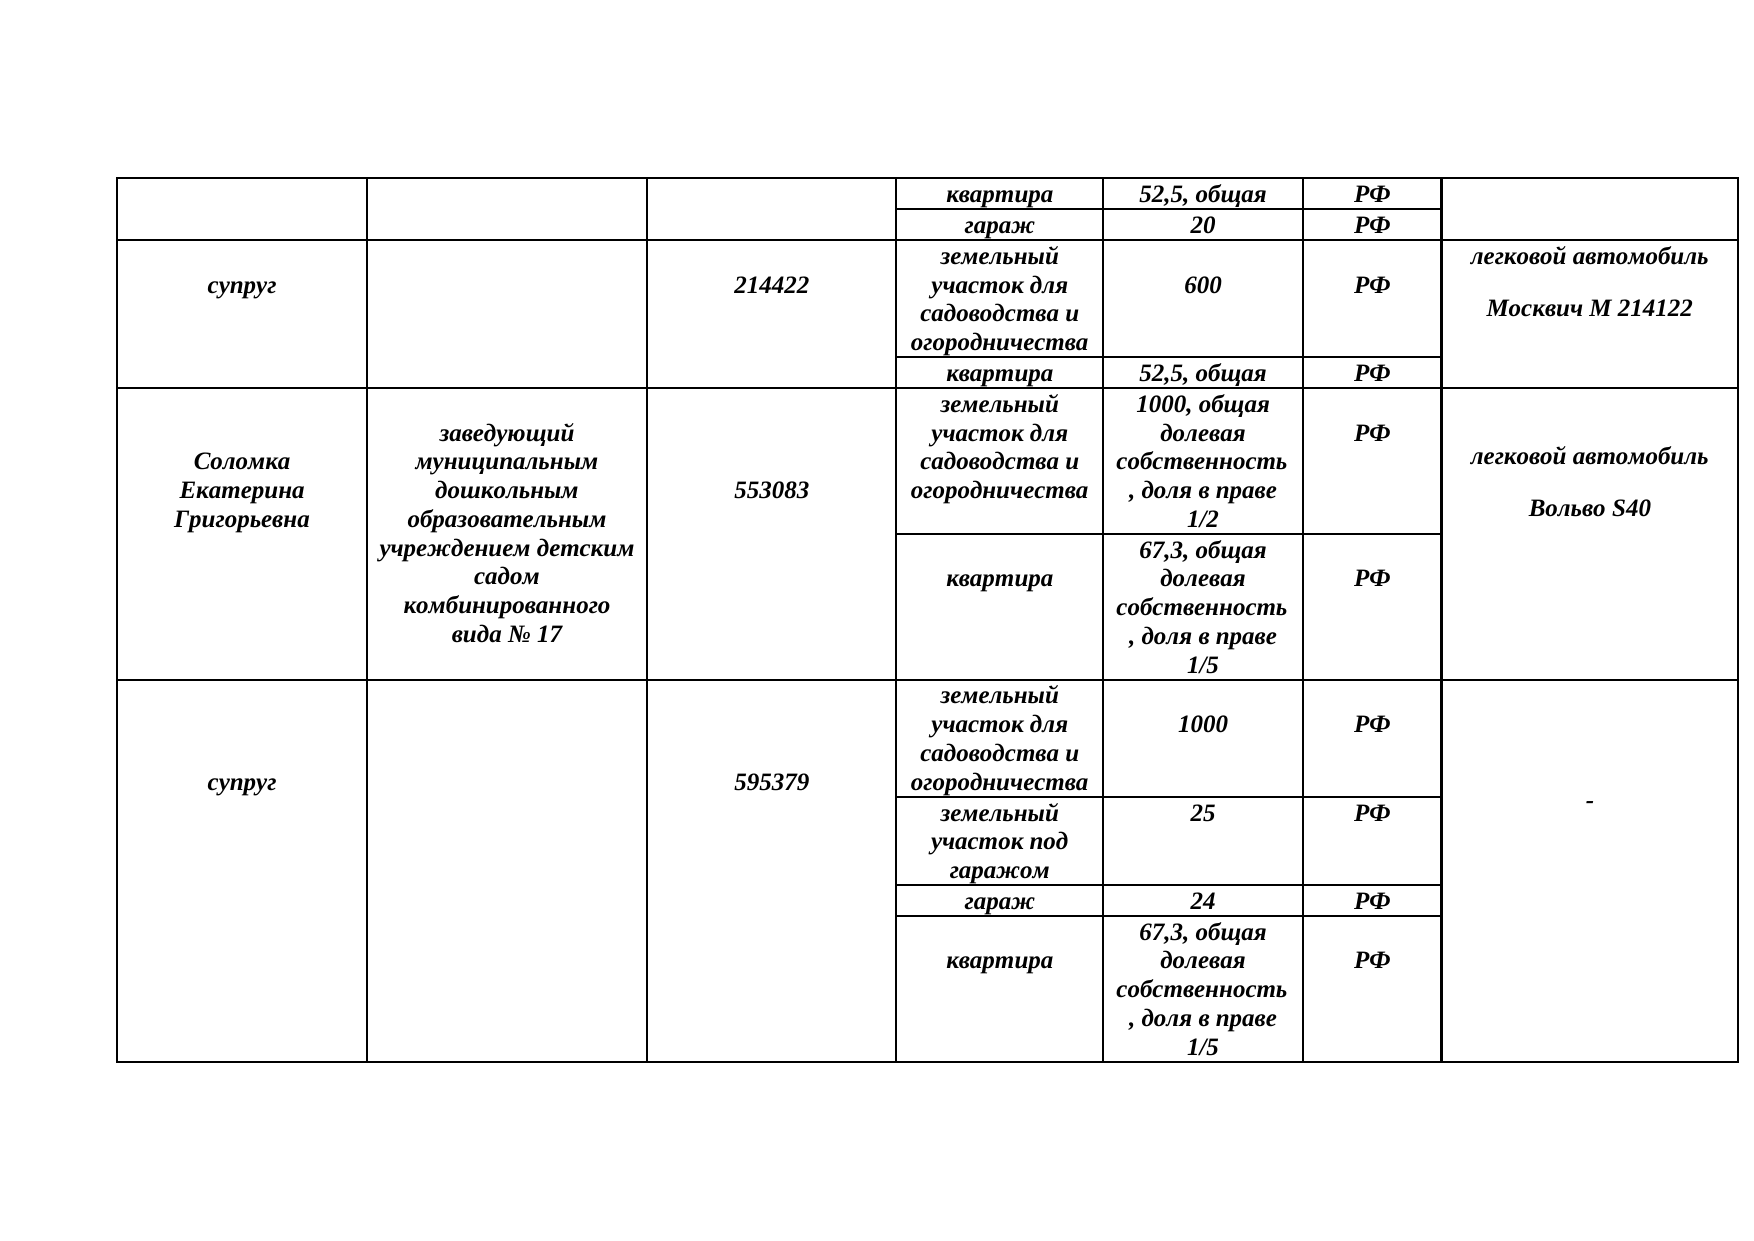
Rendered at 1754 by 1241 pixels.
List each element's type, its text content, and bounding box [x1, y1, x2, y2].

table_cell квартира [897, 917, 1102, 1061]
table_cell 67,3, общая долевая собственность, доля в праве 1/5 [1104, 917, 1302, 1061]
table_cell 214422 [648, 241, 895, 387]
table_cell легковой автомобиль Москвич М 214122 [1443, 241, 1737, 387]
table_cell РФ [1304, 389, 1440, 533]
table_cell 600 [1104, 241, 1302, 356]
table_cell квартира [897, 358, 1102, 387]
table_cell 553083 [648, 389, 895, 678]
table_cell квартира [897, 179, 1102, 208]
table_cell 1000, общая долевая собственность, доля в праве 1/2 [1104, 389, 1302, 533]
table_cell супруг [118, 681, 366, 1061]
table_cell РФ [1304, 535, 1440, 678]
table_cell [368, 681, 646, 1061]
table_cell 1000 [1104, 681, 1302, 796]
table_cell [368, 241, 646, 387]
table_cell 25 [1104, 798, 1302, 884]
table_cell заведующий муниципальным дошкольным образовательным учреждением детским садом комбинированного вида № 17 [368, 389, 646, 678]
table_cell РФ [1304, 681, 1440, 796]
table_cell супруг [118, 241, 366, 387]
table_cell земельный участок для садоводства и огородничества [897, 389, 1102, 533]
table_cell РФ [1304, 886, 1440, 915]
table_cell 24 [1104, 886, 1302, 915]
table_cell РФ [1304, 798, 1440, 884]
table_cell квартира [897, 535, 1102, 678]
table_cell РФ [1304, 241, 1440, 356]
table_cell земельный участок для садоводства и огородничества [897, 241, 1102, 356]
table_cell 67,3, общая долевая собственность, доля в праве 1/5 [1104, 535, 1302, 678]
table_cell 20 [1104, 210, 1302, 239]
table_cell РФ [1304, 358, 1440, 387]
table_cell 52,5, общая [1104, 179, 1302, 208]
table_cell 52,5, общая [1104, 358, 1302, 387]
table_cell легковой автомобиль Вольво S40 [1443, 389, 1737, 678]
table_cell земельный участок для садоводства и огородничества [897, 681, 1102, 796]
table_cell Соломка Екатерина Григорьевна [118, 389, 366, 678]
table_cell РФ [1304, 917, 1440, 1061]
table_cell 595379 [648, 681, 895, 1061]
table_cell гараж [897, 210, 1102, 239]
table_cell земельный участок под гаражом [897, 798, 1102, 884]
table_cell гараж [897, 886, 1102, 915]
table_cell РФ [1304, 179, 1440, 208]
table_cell РФ [1304, 210, 1440, 239]
table_cell - [1443, 681, 1737, 1061]
